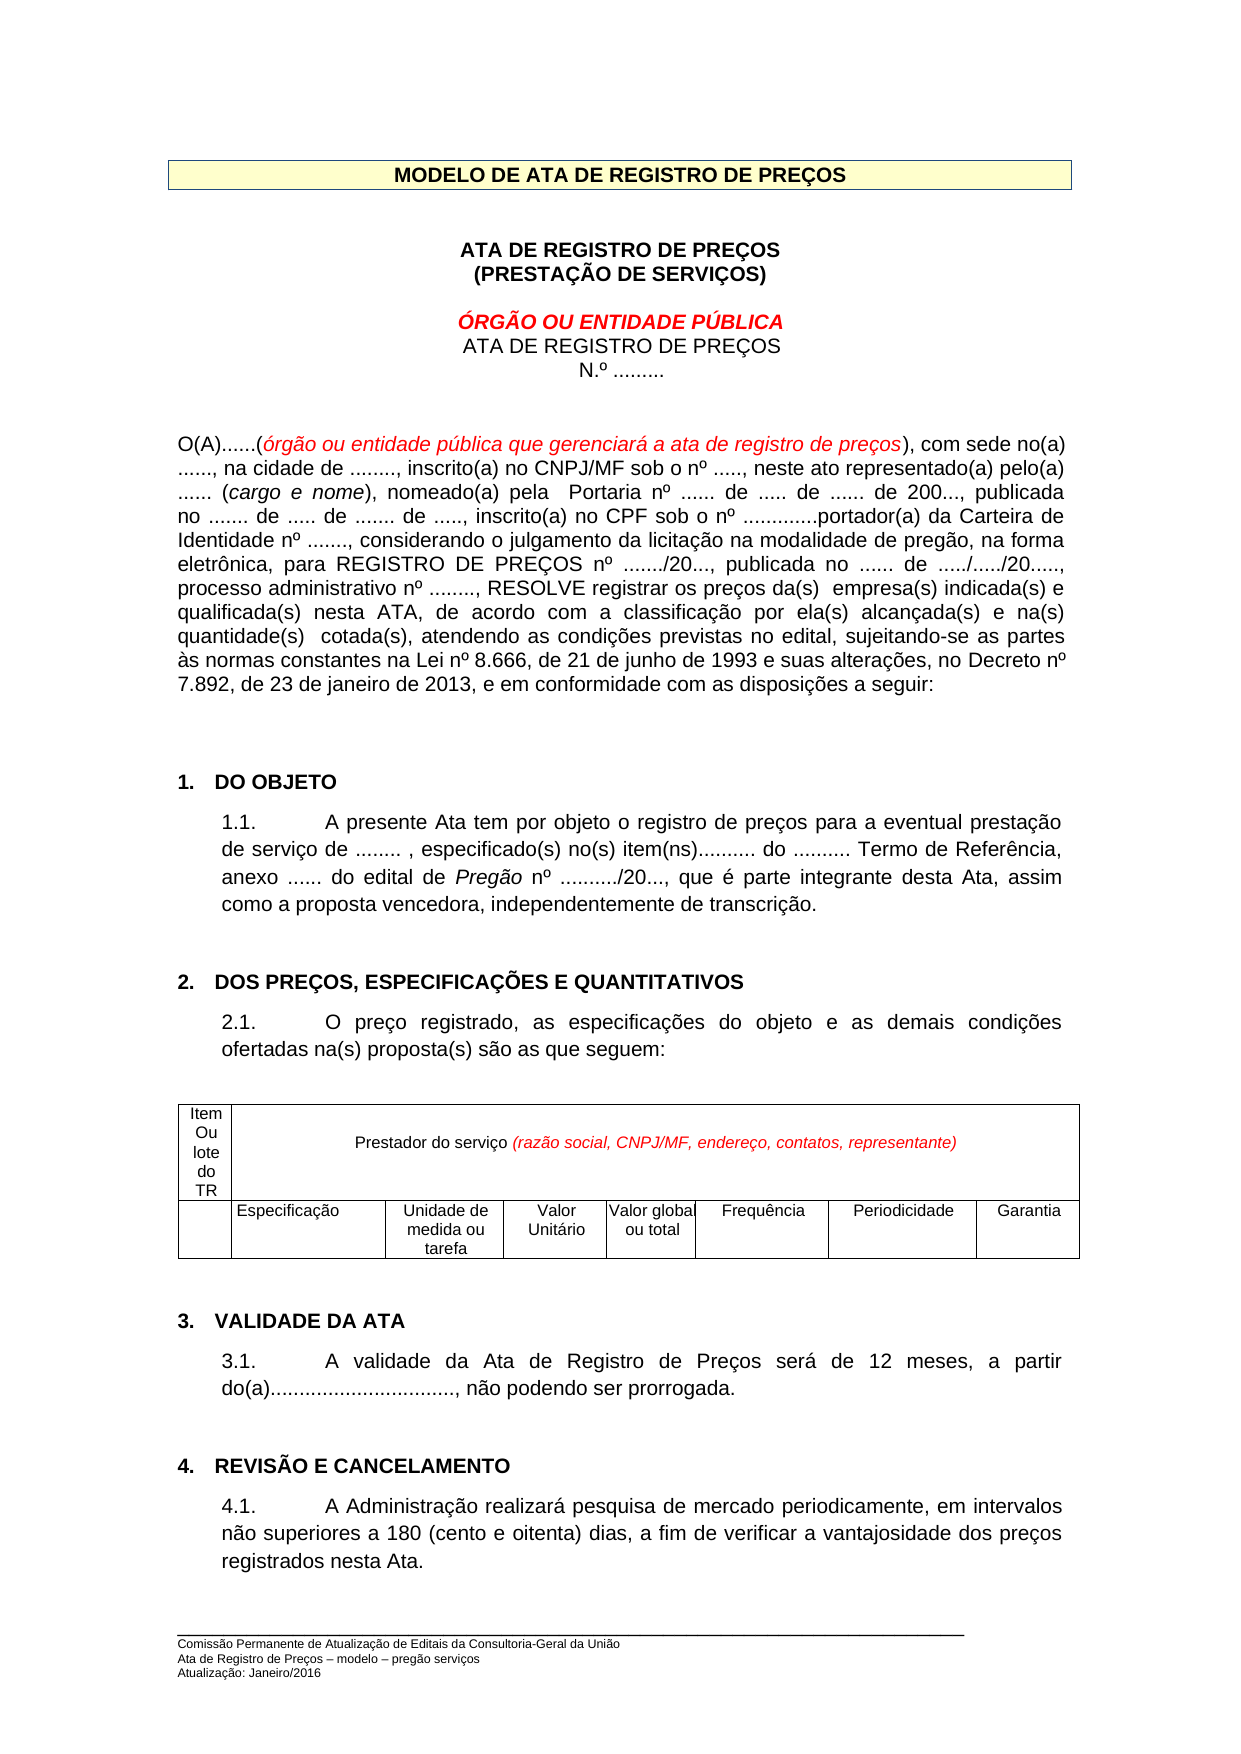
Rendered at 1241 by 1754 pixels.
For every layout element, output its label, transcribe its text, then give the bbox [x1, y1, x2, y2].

table_header Item Ou lote do TR [179, 1105, 231, 1200]
table_cell Valor global ou total [607, 1201, 695, 1258]
text REVISÃO E CANCELAMENTO [177, 1453, 1063, 1477]
text ATA DE REGISTRO DE PREÇOS [177, 238, 1063, 262]
table_cell Unidade de medida ou tarefa [386, 1201, 503, 1258]
text VALIDADE DA ATA [177, 1308, 1063, 1332]
table_cell [179, 1201, 231, 1258]
list A validade da Ata de Registro de Preços será de 12 meses, a partir do(a)................................, não podendo ser prorrogada. [221, 1348, 1063, 1400]
table_cell Valor Unitário [504, 1201, 606, 1258]
text MODELO DE ATA DE REGISTRO DE PREÇOS [169, 161, 1071, 189]
text ÓRGÃO OU ENTIDADE PÚBLICA [177, 310, 1064, 334]
table_cell Garantia [977, 1201, 1079, 1258]
text DOS PREÇOS, ESPECIFICAÇÕES E QUANTITATIVOS [177, 970, 1063, 994]
table_cell Periodicidade [829, 1201, 976, 1258]
table_header Prestador do serviço (razão social, CNPJ/MF, endereço, contatos, representante) [232, 1105, 1079, 1200]
text N.º ......... [177, 358, 1066, 382]
text DO OBJETO [177, 770, 1063, 794]
text O(A)......(órgão ou entidade pública que gerenciará a ata de registro de preços), com sede no(a) ......, na cidade de ........, inscrito(a) no CNPJ/MF sob o nº ....., neste ato representado(a) pelo(a) ...... (cargo e nome), nomeado(a) pela Portaria nº ...... de ..... de ...... de 200..., publicada no ....... de ..... de ....... de ....., inscrito(a) no CPF sob o nº .............portador(a) da Carteira de Identidade nº ......., considerando o julgamento da licitação na modalidade de pregão, na forma eletrônica, para REGISTRO DE PREÇOS nº ......./20..., publicada no ...... de ...../...../20....., processo administrativo nº ........, RESOLVE registrar os preços da(s) empresa(s) indicada(s) e qualificada(s) nesta ATA, de acordo com a classificação por ela(s) alcançada(s) e na(s) quantidade(s) cotada(s), atendendo as condições previstas no edital, sujeitando-se as partes às normas constantes na Lei nº 8.666, de 21 de junho de 1993 e suas alterações, no Decreto nº 7.892, de 23 de janeiro de 2013, e em conformidade com as disposições a seguir: [177, 432, 1066, 696]
list O preço registrado, as especificações do objeto e as demais condições ofertadas na(s) proposta(s) são as que seguem: [221, 1010, 1063, 1061]
list A Administração realizará pesquisa de mercado periodicamente, em intervalos não superiores a 180 (cento e oitenta) dias, a fim de verificar a vantajosidade dos preços registrados nesta Ata. [221, 1493, 1063, 1572]
table_cell Especificação [232, 1201, 385, 1258]
list A presente Ata tem por objeto o registro de preços para a eventual prestação de serviço de ........ , especificado(s) no(s) item(ns).......... do .......... Termo de Referência, anexo ...... do edital de Pregão nº ........../20..., que é parte integrante desta Ata, assim como a proposta vencedora, independentemente de transcrição. [221, 810, 1063, 916]
table_cell Frequência [696, 1201, 828, 1258]
text ATA DE REGISTRO DE PREÇOS [177, 334, 1066, 358]
text (PRESTAÇÃO DE SERVIÇOS) [177, 262, 1063, 286]
